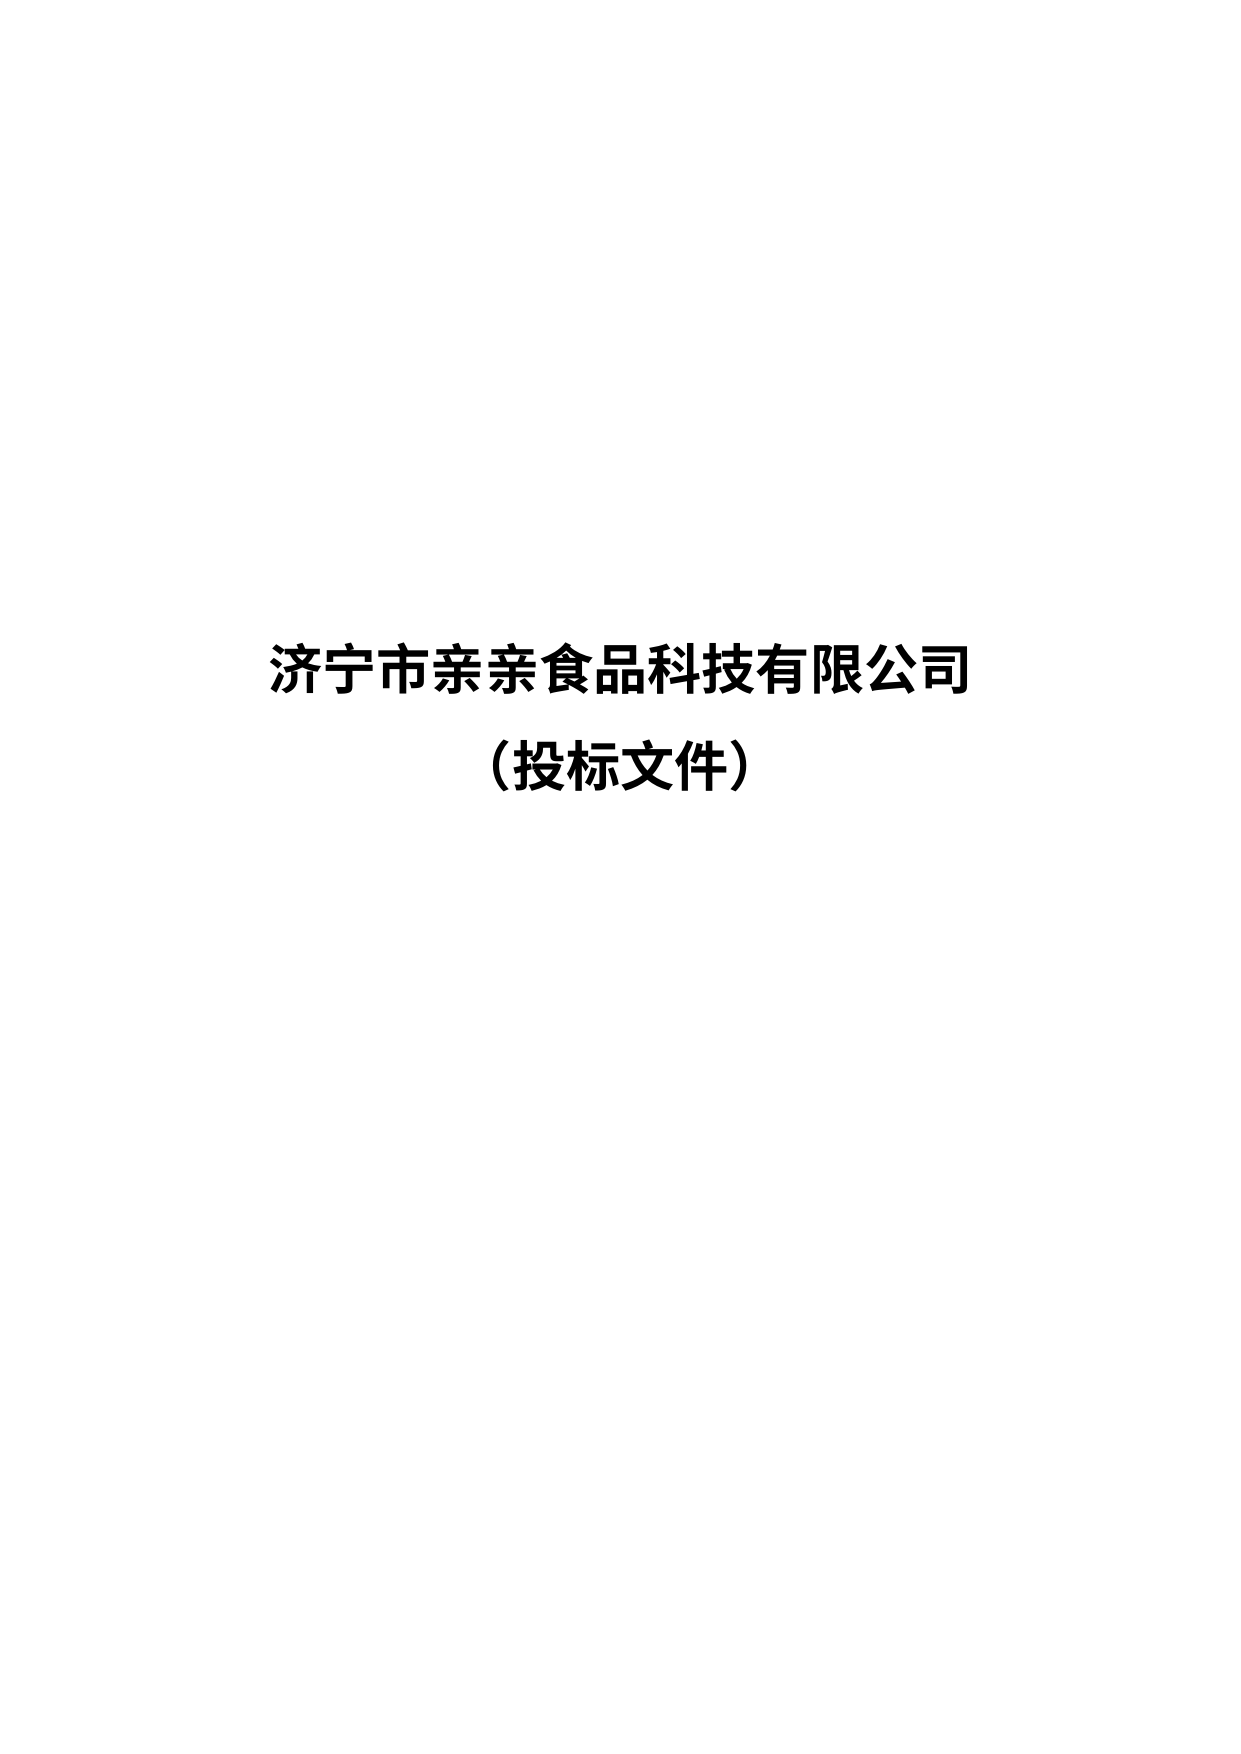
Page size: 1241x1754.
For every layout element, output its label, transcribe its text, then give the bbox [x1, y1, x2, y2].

text 济宁市亲亲食品科技有限公司 [187, 617, 1053, 714]
text （投标文件） [187, 714, 1053, 812]
